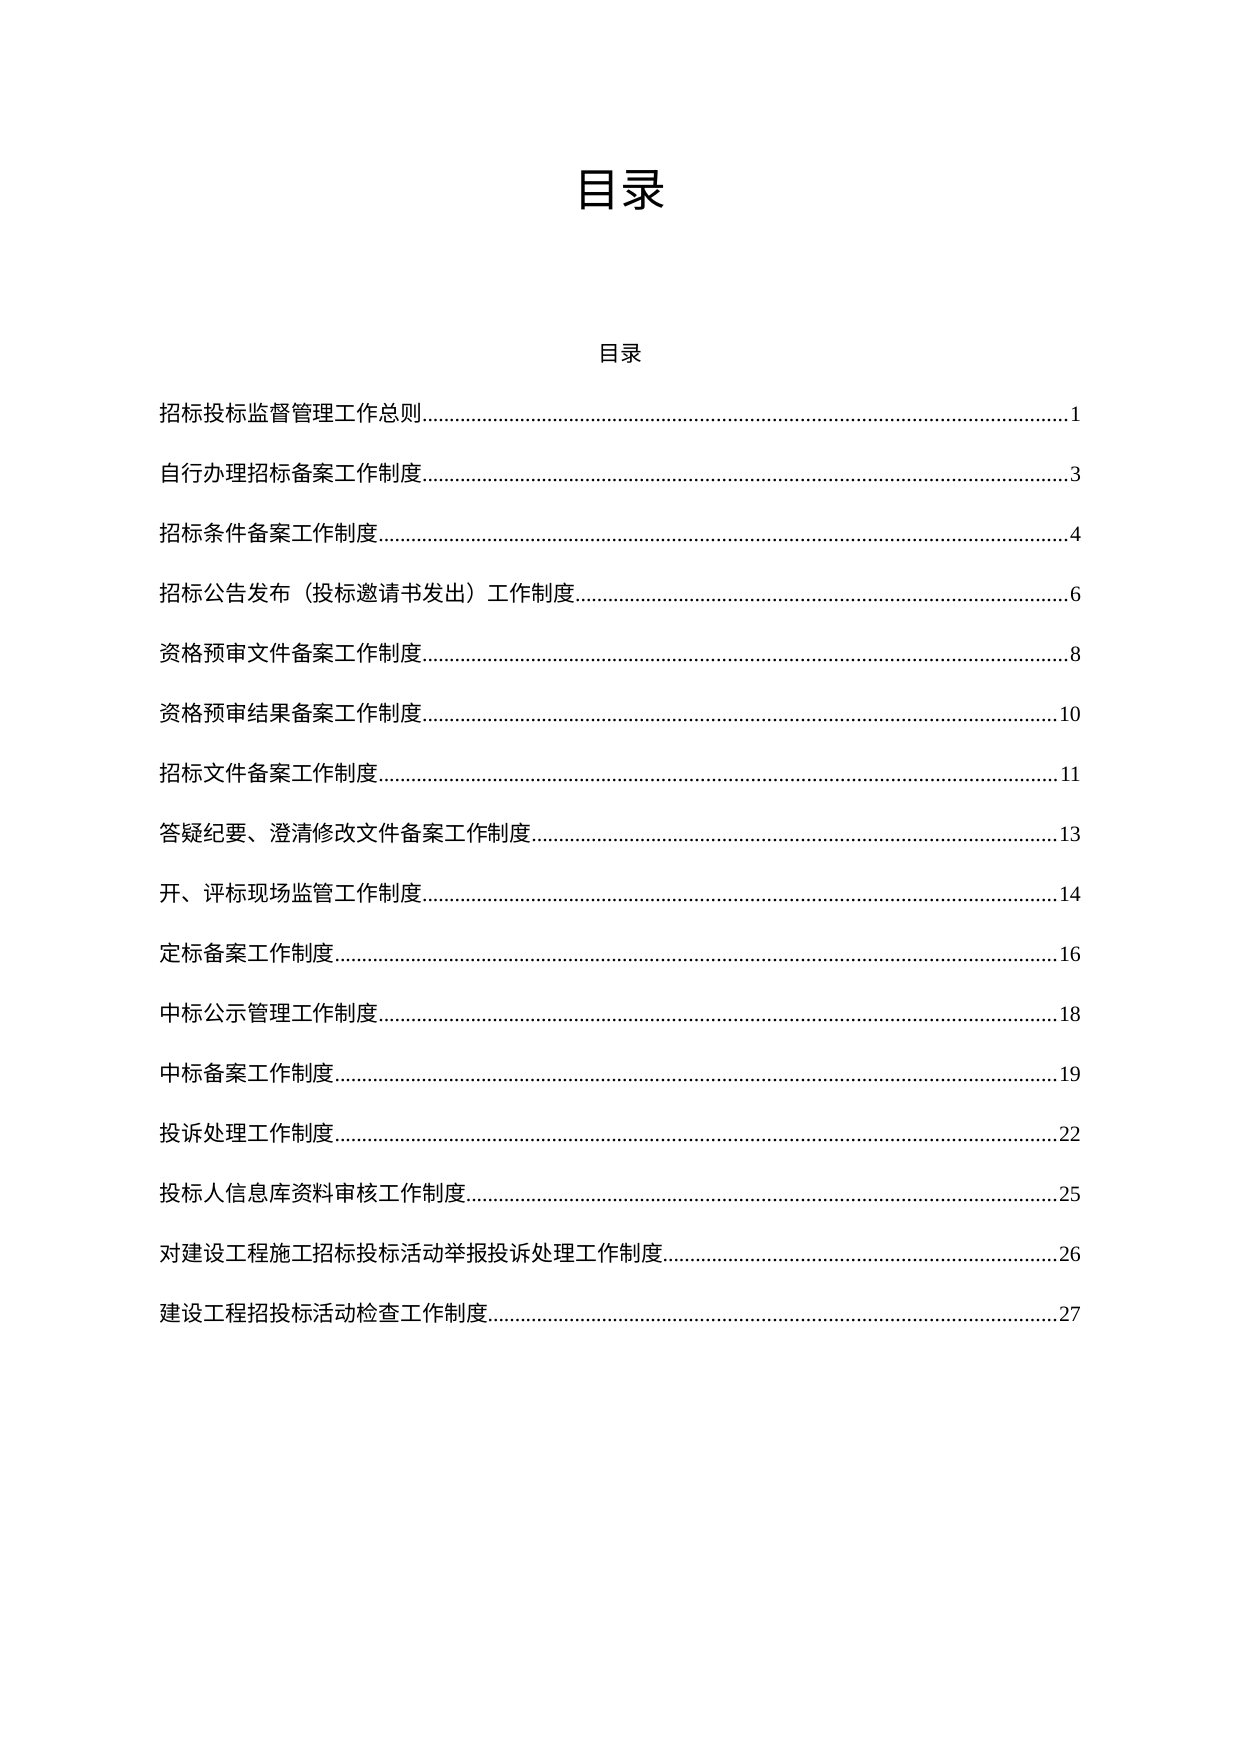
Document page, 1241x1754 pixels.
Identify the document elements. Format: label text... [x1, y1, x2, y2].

text 目录 [159, 142, 1081, 232]
